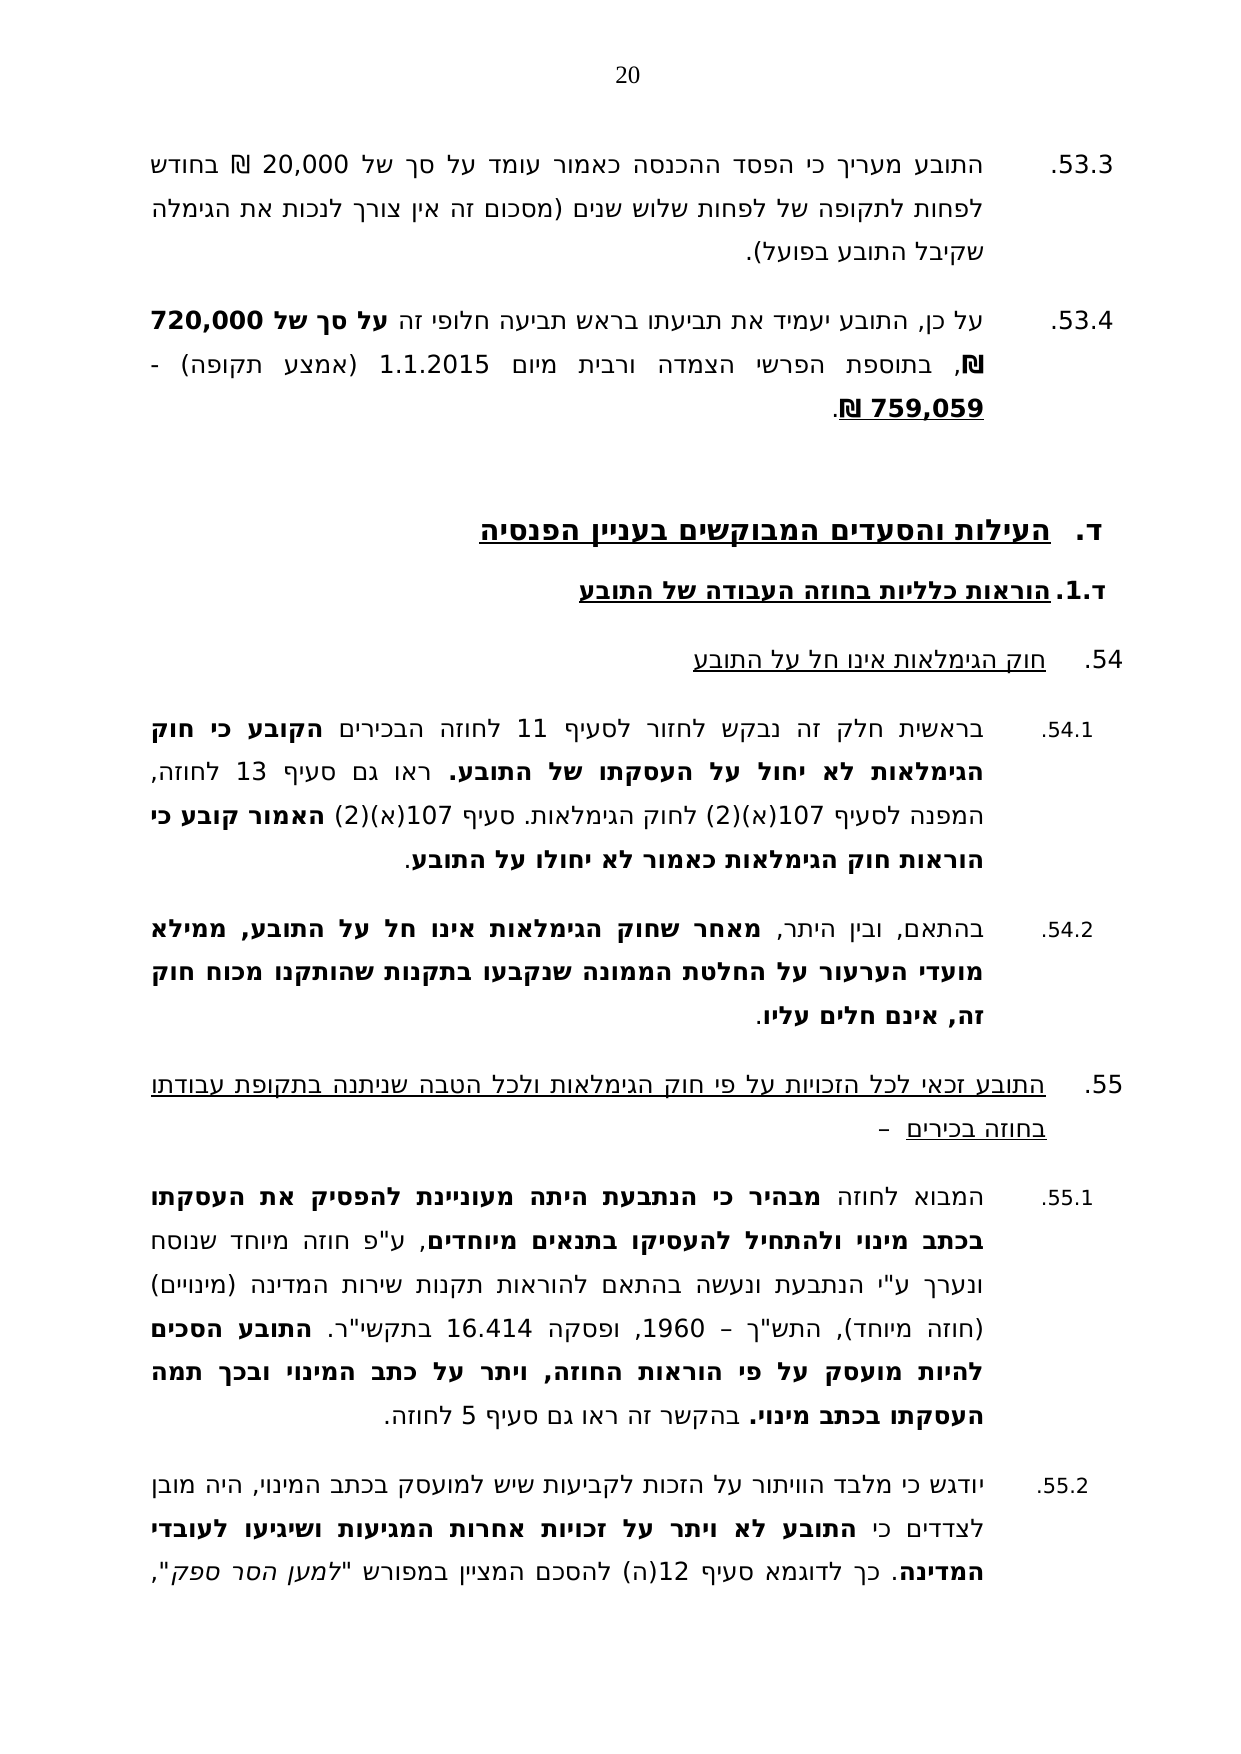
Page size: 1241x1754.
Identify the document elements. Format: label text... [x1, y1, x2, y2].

list התובע מעריך כי הפסד ההכנסה כאמור עומד על סך של 20,000 ₪ בחודש לפחות לתקופה של לפחות שלוש שנים (מסכום זה אין צורך לנכות את הגימלה שקיבל התובע בפועל). [150, 150, 1050, 267]
list בהתאם, ובין היתר, מאחר שחוק הגימלאות אינו חל על התובע, ממילא מועדי הערעור על החלטת הממונה שנקבעו בתקנות שהותקנו מכוח חוק זה, אינם חלים עליו. [150, 914, 1041, 1030]
subtitle הוראות כלליות בחוזה העבודה של התובע [150, 576, 1081, 605]
list בראשית חלק זה נבקש לחזור לסעיף 11 לחוזה הבכירים הקובע כי חוק הגימלאות לא יחול על העסקתו של התובע. ראו גם סעיף 13 לחוזה, המפנה לסעיף 107(א)(2) לחוק הגימלאות. סעיף 107(א)(2) האמור קובע כי הוראות חוק הגימלאות כאמור לא יחולו על התובע. [150, 714, 1041, 874]
list המבוא לחוזה מבהיר כי הנתבעת היתה מעוניינת להפסיק את העסקתו בכתב מינוי ולהתחיל להעסיקו בתנאים מיוחדים, ע"פ חוזה מיוחד שנוסח ונערך ע"י הנתבעת ונעשה בהתאם להוראות תקנות שירות המדינה (מינויים) (חוזה מיוחד), התש"ך – 1960, ופסקה 16.414 בתקשי"ר. התובע הסכים להיות מועסק על פי הוראות החוזה, ויתר על כתב המינוי ובכך תמה העסקתו בכתב מינוי. בהקשר זה ראו גם סעיף 5 לחוזה. [150, 1182, 1041, 1430]
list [150, 1470, 1036, 1587]
list חוק הגימלאות אינו חל על התובע [150, 645, 1084, 674]
list על כן, התובע יעמיד את תביעתו בראש תביעה חלופי זה על סך של 720,000 ₪, בתוספת הפרשי הצמדה ורבית מיום 1.1.2015 (אמצע תקופה) - 759,059 ₪. [150, 306, 1050, 423]
subtitle העילות והסעדים המבוקשים בעניין הפנסיה [150, 513, 1088, 547]
list התובע זכאי לכל הזכויות על פי חוק הגימלאות ולכל הטבה שניתנה בתקופת עבודתו בחוזה בכירים – [150, 1070, 1084, 1143]
